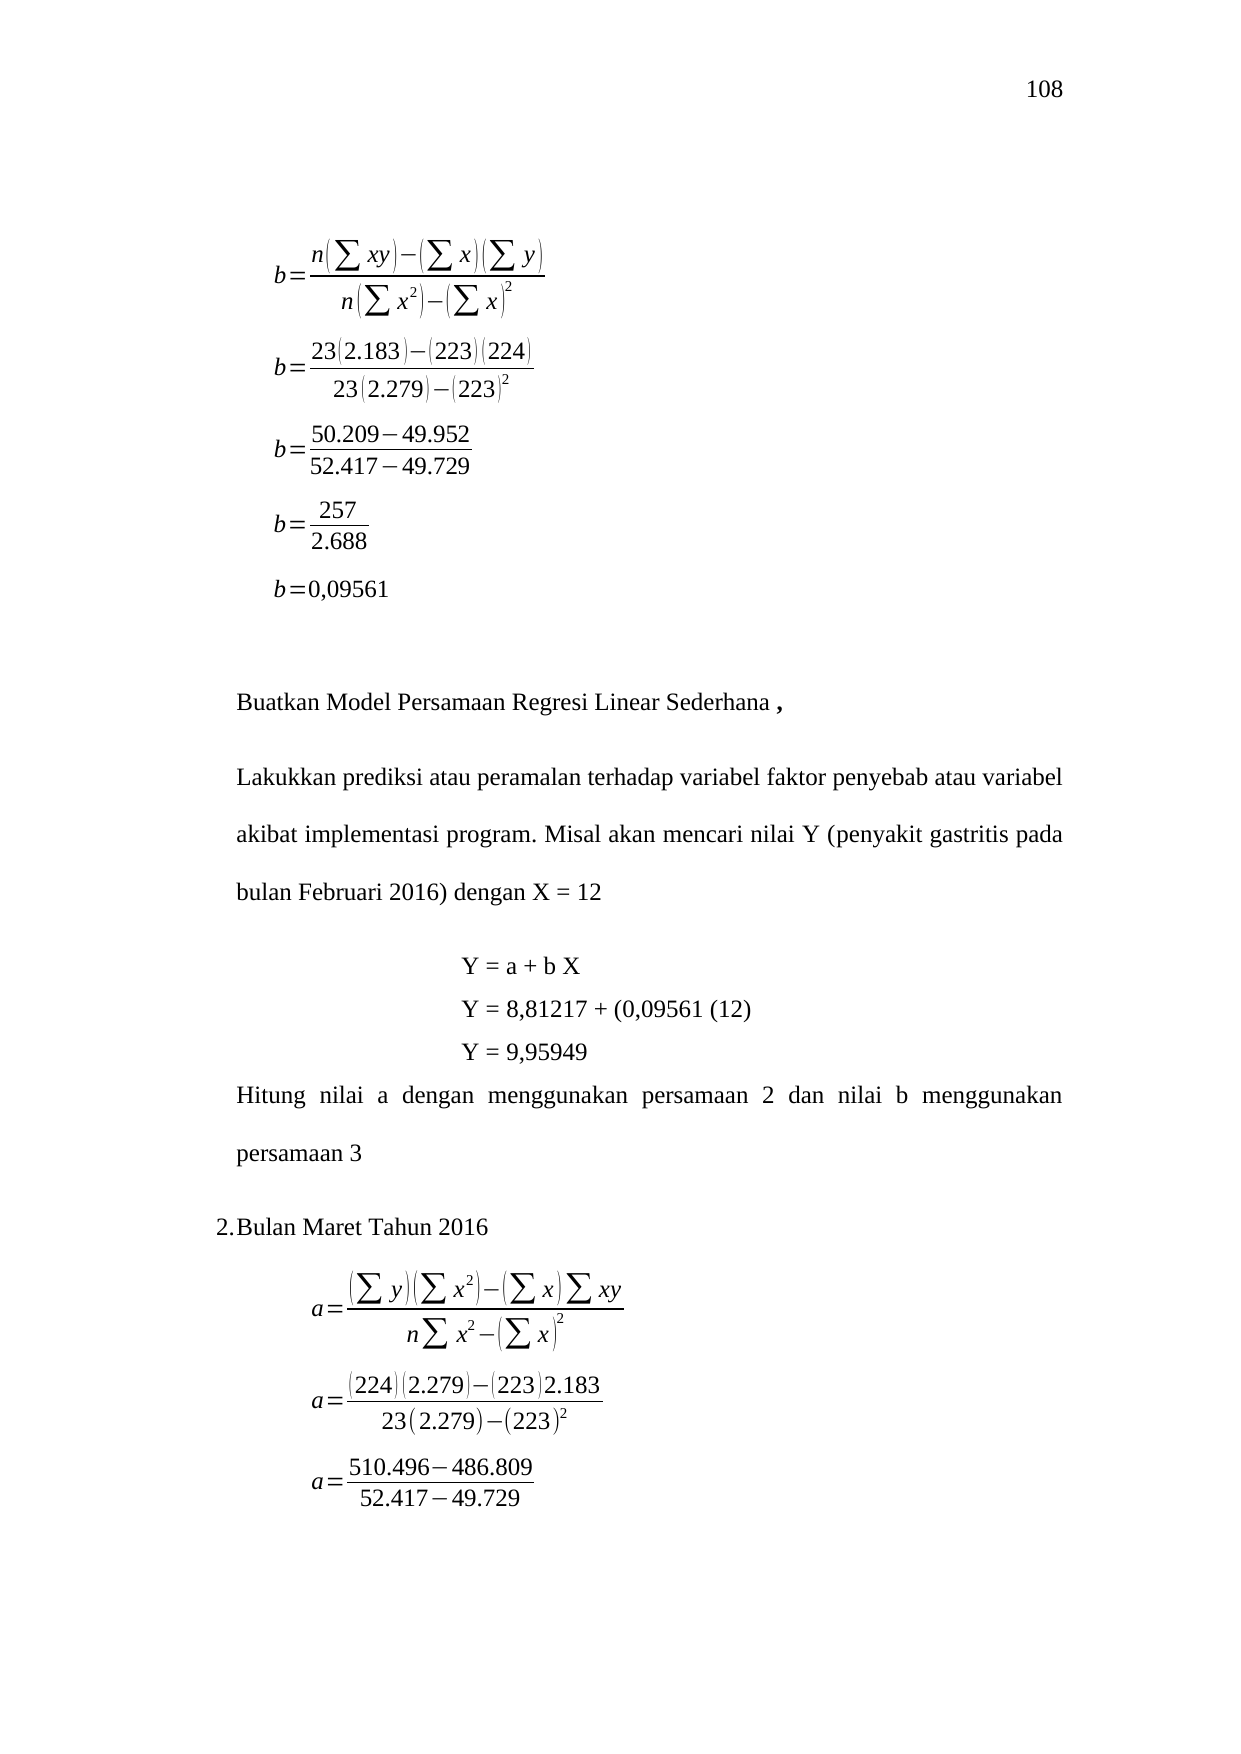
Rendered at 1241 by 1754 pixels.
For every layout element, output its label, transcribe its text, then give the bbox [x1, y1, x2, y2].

text Lakukkan prediksi atau peramalan terhadap variabel faktor penyebab atau variabel akibat implementasi program. Misal akan mencari nilai Y (penyakit gastritis pada bulan Februari 2016) dengan X = 12 [236, 762, 1063, 905]
list Bulan Maret Tahun 2016 [216, 1212, 1063, 1241]
text Hitung nilai a dengan menggunakan persamaan 2 dan nilai b menggunakan persamaan 3 [236, 1080, 1063, 1166]
text Buatkan Model Persamaan Regresi Linear Sederhana , [236, 687, 1063, 716]
list Y = 9,95949 [409, 1037, 1063, 1066]
list Y = 8,81217 + (0,09561 (12) [409, 994, 1063, 1023]
text Y = a + b X [386, 951, 1063, 979]
